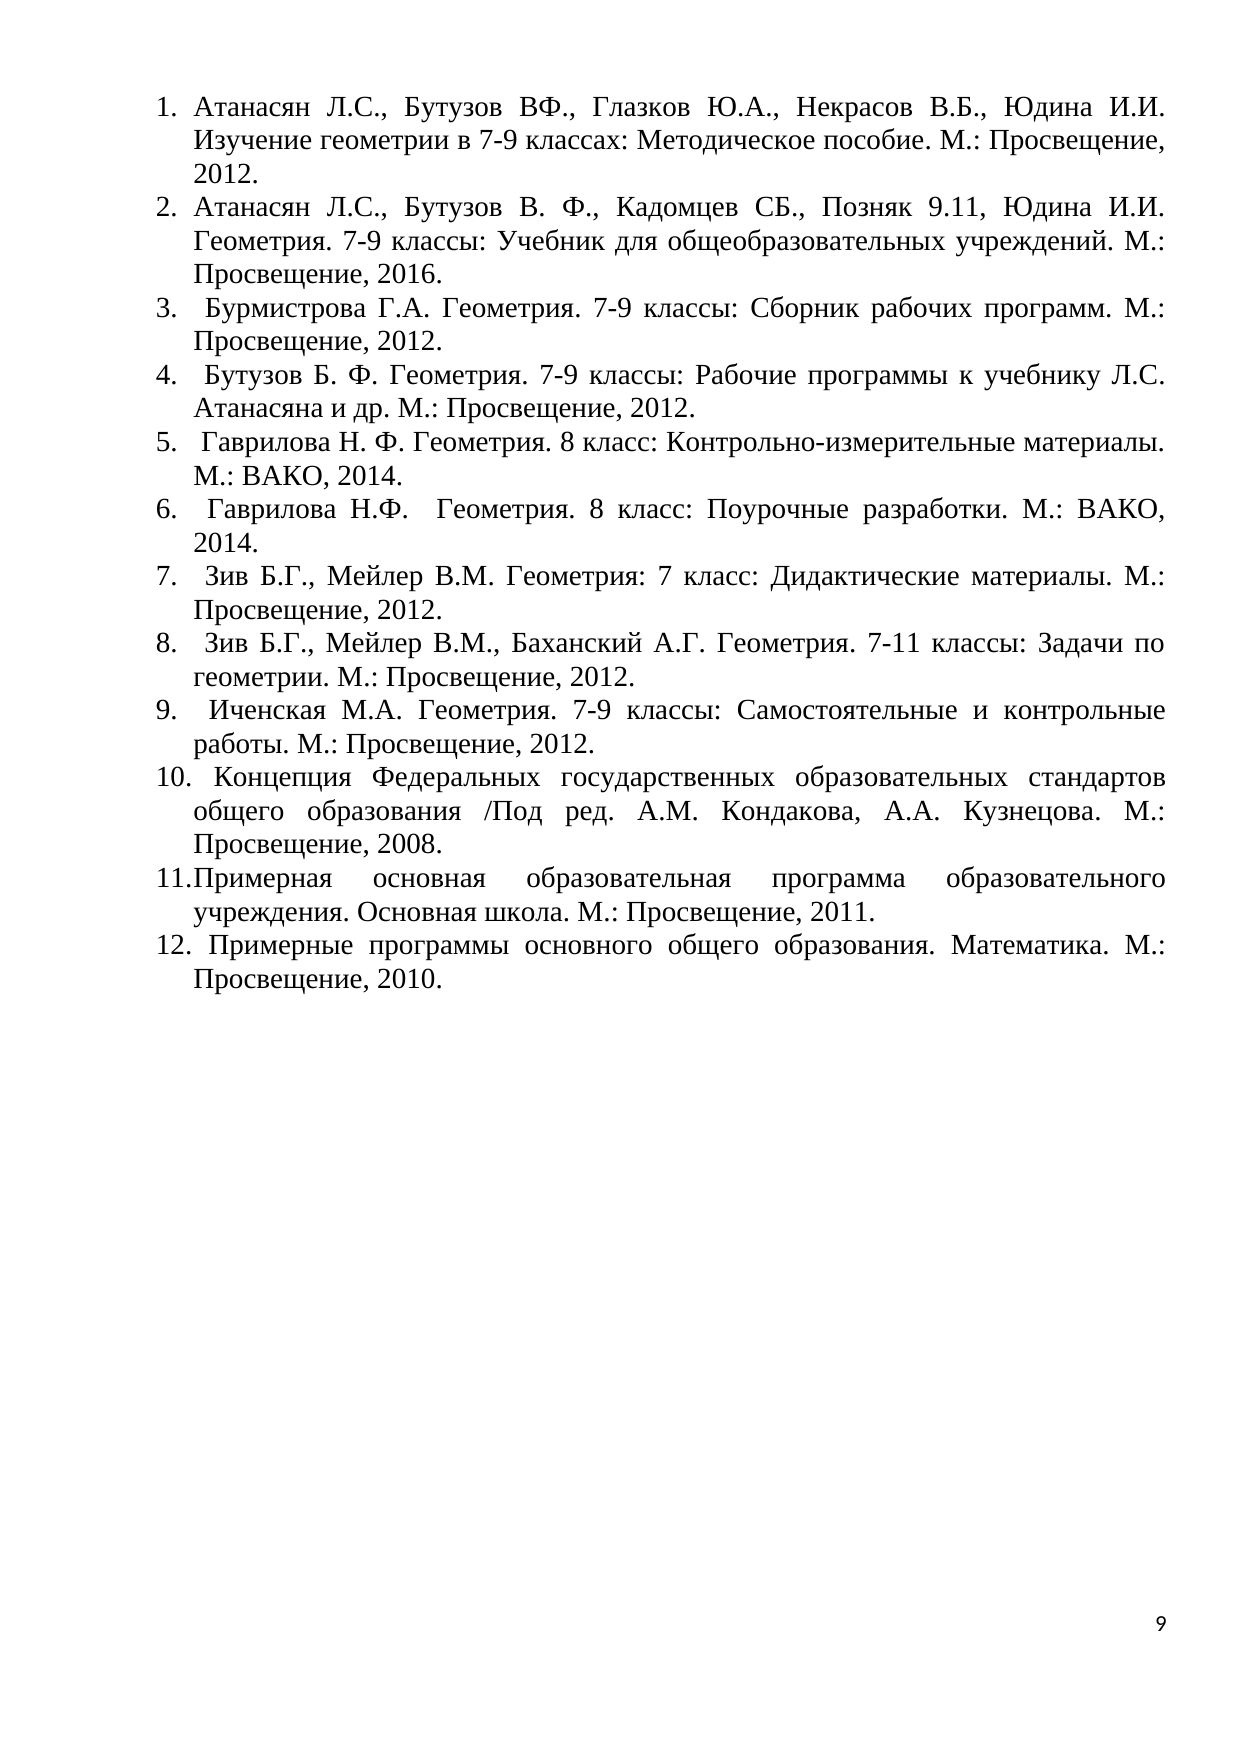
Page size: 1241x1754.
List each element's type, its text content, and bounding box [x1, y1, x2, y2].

list Гаврилова Н. Ф. Геометрия. 8 класс: Контрольно-измерительные материалы. М.: ВАКО, 2014. [156, 424, 1167, 491]
list Бутузов Б. Ф. Геометрия. 7-9 классы: Рабочие программы к учебнику Л.С. Атанасяна и др. М.: Просвещение, 2012. [156, 357, 1167, 424]
list Зив Б.Г., Мейлер В.М., Баханский А.Г. Геометрия. 7-11 классы: Задачи по геометрии. М.: Просвещение, 2012. [156, 625, 1167, 692]
list Концепция Федеральных государственных образовательных стандартов общего образования /Под ред. А.М. Кондакова, А.А. Кузнецова. М.: Просвещение, 2008. [156, 759, 1167, 860]
list Примерная основная образовательная программа образовательного учреждения. Основная школа. М.: Просвещение, 2011. [156, 860, 1167, 927]
list Бурмистрова Г.А. Геометрия. 7-9 классы: Сборник рабочих программ. М.: Просвещение, 2012. [156, 290, 1167, 357]
list Иченская М.А. Геометрия. 7-9 классы: Самостоятельные и контрольные работы. М.: Просвещение, 2012. [156, 692, 1167, 759]
list Зив Б.Г., Мейлер В.М. Геометрия: 7 класс: Дидактические материалы. М.: Просвещение, 2012. [156, 558, 1167, 625]
list Примерные программы основного общего образования. Математика. М.: Просвещение, 2010. [156, 927, 1167, 994]
list Атанасян Л.С., Бутузов ВФ., Глазков Ю.А., Некрасов В.Б., Юдина И.И. Изучение геометрии в 7-9 классах: Методическое пособие. М.: Просвещение, 2012. [156, 89, 1167, 189]
list Атанасян Л.С., Бутузов В. Ф., Кадомцев СБ., Позняк 9.11, Юдина И.И. Геометрия. 7-9 классы: Учебник для общеобразовательных учреждений. М.: Просвещение, 2016. [156, 189, 1167, 290]
list Гаврилова Н.Ф. Геометрия. 8 класс: Поурочные разработки. М.: ВАКО, 2014. [156, 491, 1167, 558]
